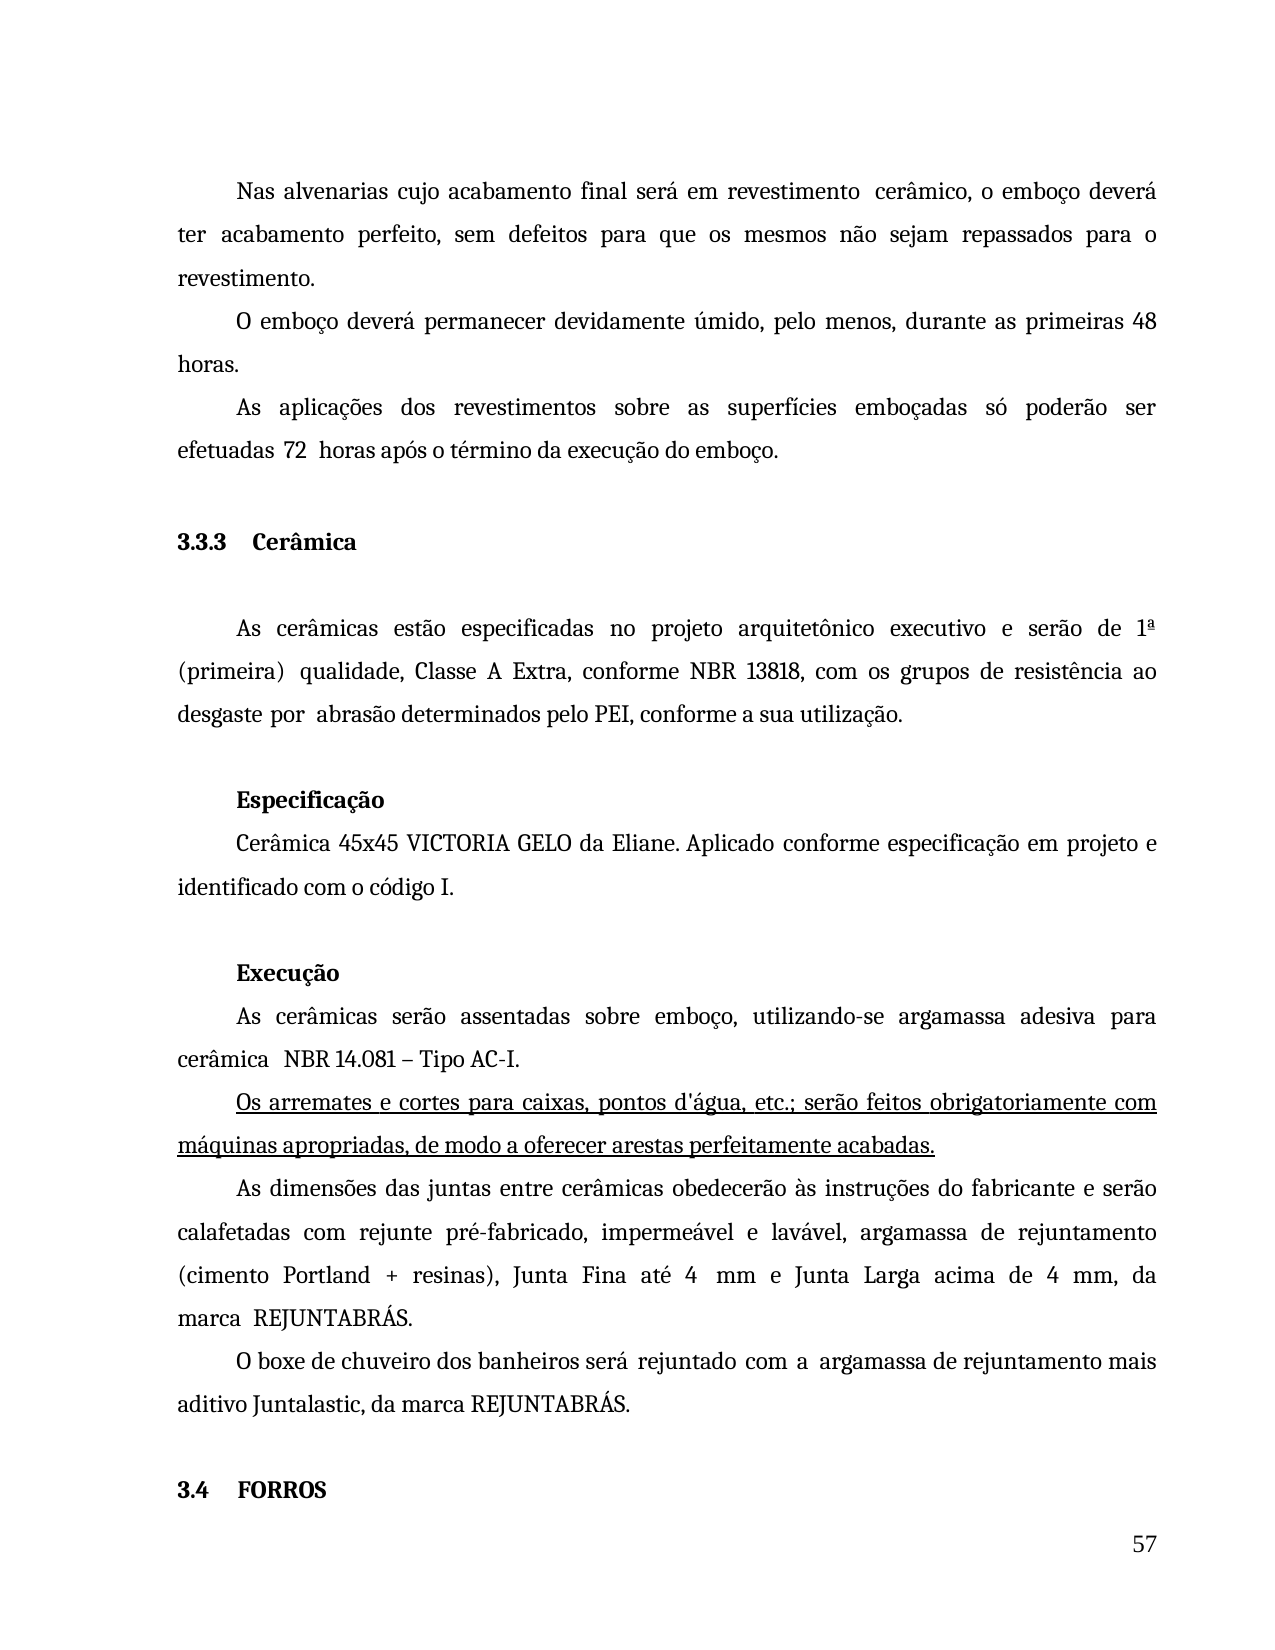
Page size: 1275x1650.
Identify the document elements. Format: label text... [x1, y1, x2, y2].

text As cerâmicas estão especificadas no projeto arquitetônico executivo e serão de 1ª (primeira) qualidade, Classe A Extra, conforme NBR 13818, com os grupos de resistência ao desgaste por abrasão determinados pelo PEI, conforme a sua utilização. [177, 614, 1157, 729]
text Execução [177, 959, 1157, 987]
text As dimensões das juntas entre cerâmicas obedecerão às instruções do fabricante e serão calafetadas com rejunte pré-fabricado, impermeável e lavável, argamassa de rejuntamento (cimento Portland + resinas), Junta Fina até 4 mm e Junta Larga acima de 4 mm, da marca REJUNTABRÁS. [177, 1174, 1157, 1332]
text Cerâmica 45x45 VICTORIA GELO da Eliane. Aplicado conforme especificação em projeto e identificado com o código I. [177, 829, 1157, 901]
text Especificação [177, 786, 1157, 815]
text Nas alvenarias cujo acabamento final será em revestimento cerâmico, o emboço deverá ter acabamento perfeito, sem defeitos para que os mesmos não sejam repassados para o revestimento. [177, 177, 1157, 292]
text O boxe de chuveiro dos banheiros será rejuntado com a argamassa de rejuntamento mais aditivo Juntalastic, da marca REJUNTABRÁS. [177, 1347, 1157, 1419]
subtitle Cerâmica [177, 527, 1157, 556]
text As aplicações dos revestimentos sobre as superfícies emboçadas só poderão ser efetuadas 72 horas após o término da execução do emboço. [177, 393, 1157, 465]
text As cerâmicas serão assentadas sobre emboço, utilizando-se argamassa adesiva para cerâmica NBR 14.081 – Tipo AC-I. [177, 1002, 1157, 1074]
text O emboço deverá permanecer devidamente úmido, pelo menos, durante as primeiras 48 horas. [177, 307, 1157, 378]
subtitle FORROS [177, 1476, 1157, 1505]
text Os arremates e cortes para caixas, pontos d'água, etc.; serão feitos obrigatoriamente com máquinas apropriadas, de modo a oferecer arestas perfeitamente acabadas. [177, 1088, 1157, 1160]
